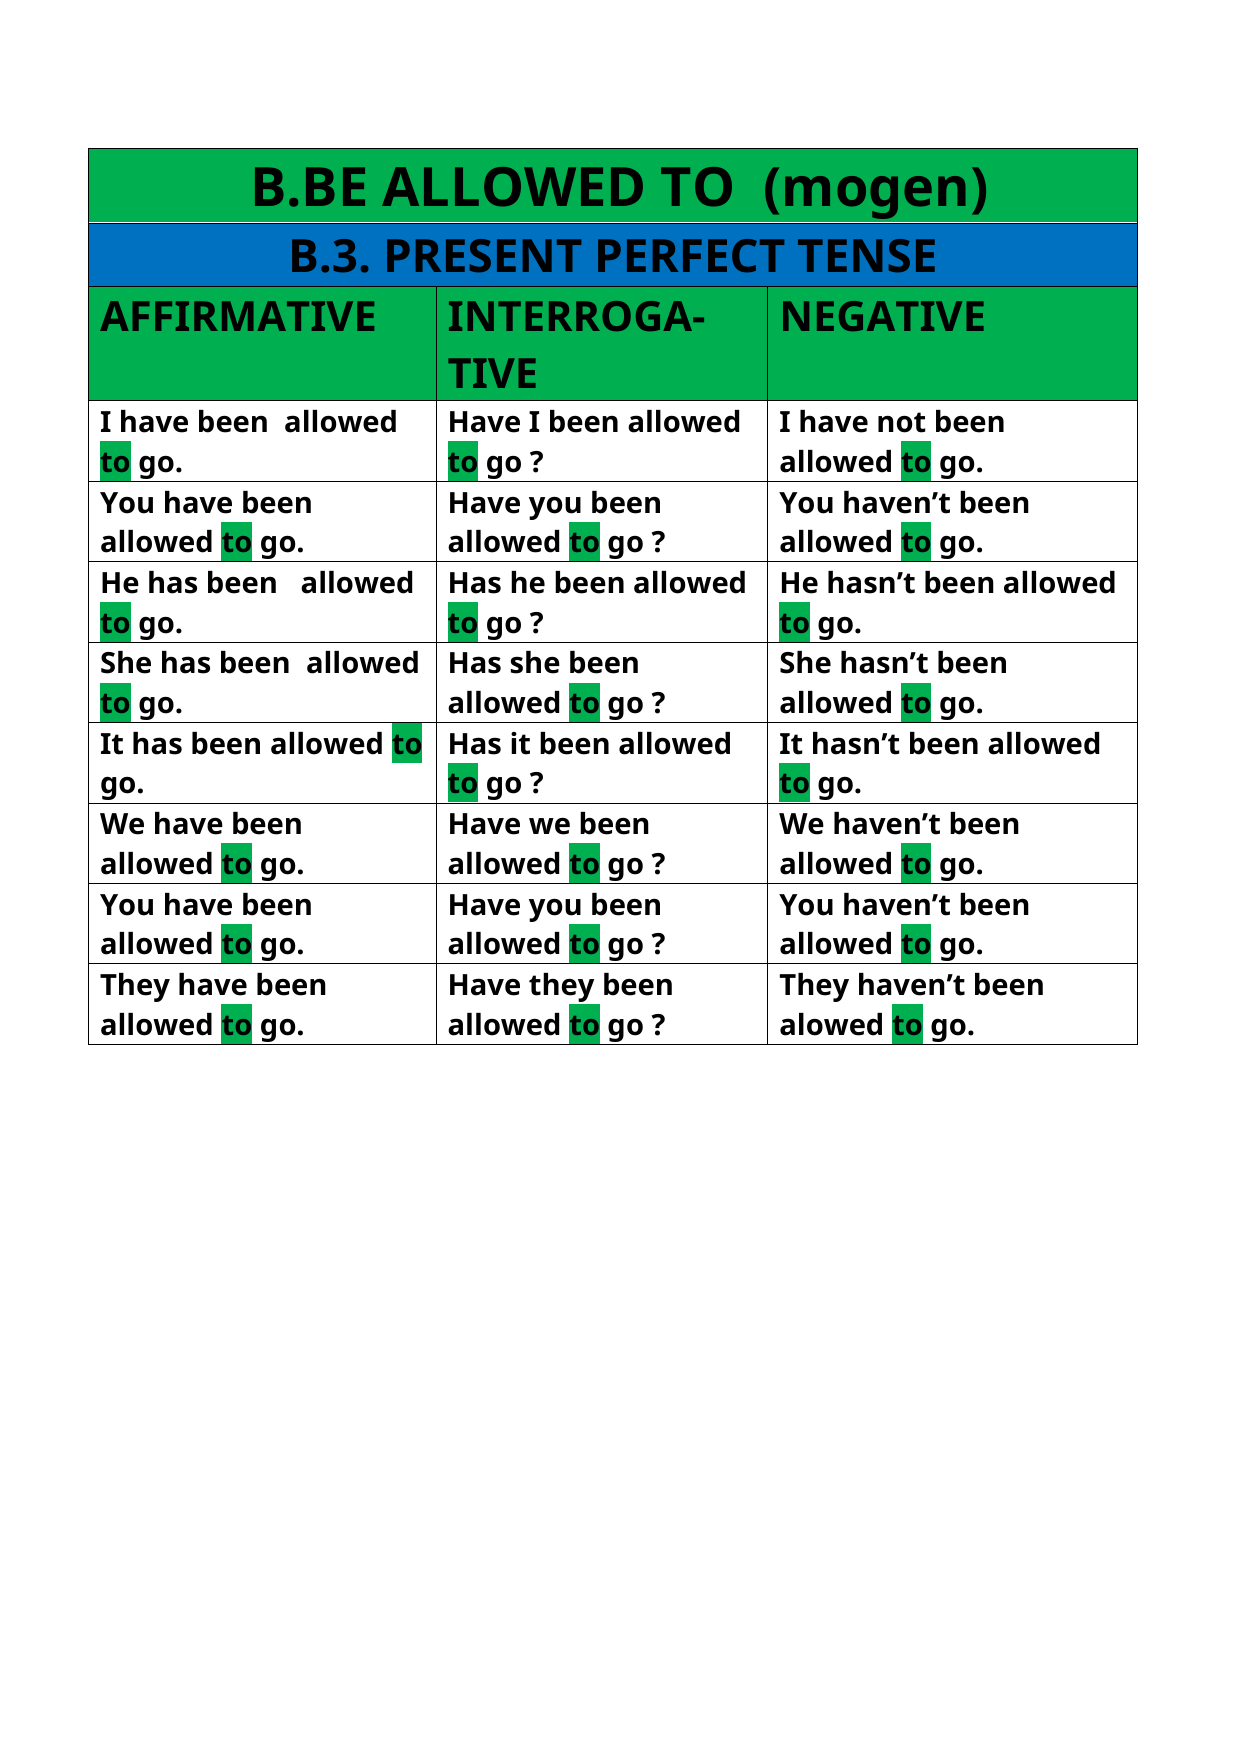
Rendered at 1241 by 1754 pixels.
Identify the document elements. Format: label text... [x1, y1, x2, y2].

table_cell NEGATIVE [768, 287, 1137, 400]
table_cell Has it been allowed to go ? [437, 723, 767, 802]
table_cell Have we been allowed to go ? [437, 804, 767, 883]
table_cell It hasn’t been allowed to go. [768, 723, 1137, 802]
table_cell B.3. PRESENT PERFECT TENSE [89, 224, 1137, 286]
table_cell He hasn’t been allowed to go. [768, 562, 1137, 642]
table_cell You haven’t been allowed to go. [768, 482, 1137, 561]
table_cell Have you been allowed to go ? [437, 482, 767, 561]
table_cell Have I been allowed to go ? [437, 401, 767, 481]
table_cell Have you been allowed to go ? [437, 884, 767, 963]
table_cell They have been allowed to go. [89, 964, 436, 1044]
table_cell I have been allowed to go. [89, 401, 436, 481]
table_cell They haven’t been alowed to go. [768, 964, 1137, 1044]
table_cell Has he been allowed to go ? [437, 562, 767, 642]
table_cell She hasn’t been allowed to go. [768, 643, 1137, 722]
table_cell I have not been allowed to go. [768, 401, 1137, 481]
table_cell Has she been allowed to go ? [437, 643, 767, 722]
table_cell AFFIRMATIVE [89, 287, 436, 400]
table_cell He has been allowed to go. [89, 562, 436, 642]
table_cell You have been allowed to go. [89, 884, 436, 963]
table_cell INTERROGA-TIVE [437, 287, 767, 400]
table_cell You haven’t been allowed to go. [768, 884, 1137, 963]
table_header B.BE ALLOWED TO (mogen) [89, 149, 1137, 222]
table_cell It has been allowed to go. [89, 723, 436, 802]
table_cell We have been allowed to go. [89, 804, 436, 883]
table_cell You have been allowed to go. [89, 482, 436, 561]
table_cell She has been allowed to go. [89, 643, 436, 722]
table_cell We haven’t been allowed to go. [768, 804, 1137, 883]
table_cell Have they been allowed to go ? [437, 964, 767, 1044]
